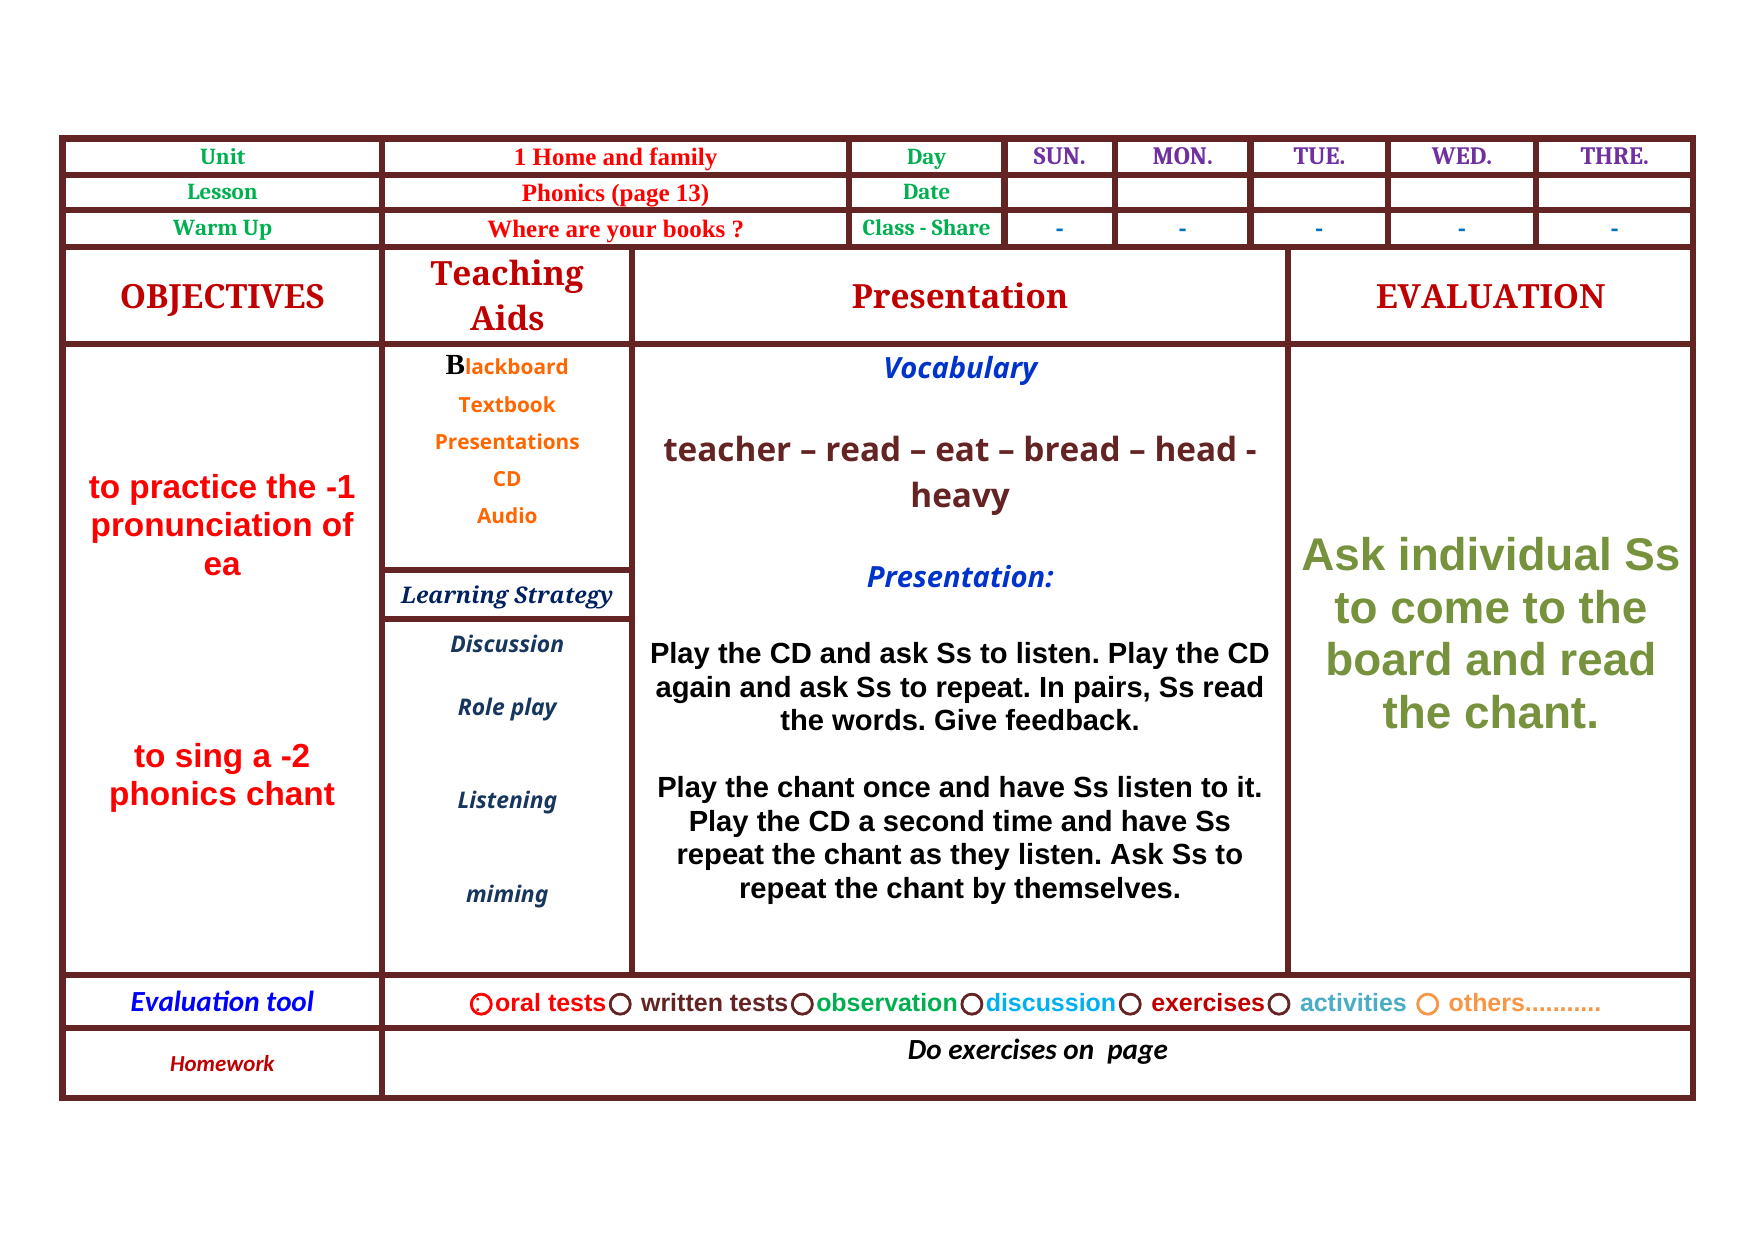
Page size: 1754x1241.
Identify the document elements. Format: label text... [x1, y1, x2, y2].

table_cell - [1254, 213, 1385, 243]
table_header Unit [66, 142, 379, 172]
table_cell Ask individual Ss to come to the board and read the chant. [1291, 347, 1690, 972]
table_cell - [1539, 213, 1690, 243]
table_cell [1539, 178, 1690, 207]
table_cell Lesson [66, 178, 379, 207]
table_cell Presentation [635, 250, 1285, 341]
table_header WED. [1391, 142, 1533, 172]
table_cell : ⃝ oral tests ⃝ written tests ⃝ observation ⃝ discussion ⃝ exercises ⃝ activities ⃝ others........... [385, 978, 1690, 1025]
table_cell - [1118, 213, 1247, 243]
table_cell Vocabulary teacher – read – eat – bread – head - heavy Presentation: Play the CD and ask Ss to listen. Play the CD again and ask Ss to repeat. In pairs, Ss read the words. Give feedback. Play the chant once and have Ss listen to it. Play the CD a second time and have Ss repeat the chant as they listen. Ask Ss to repeat the chant by themselves. [635, 347, 1285, 972]
table_cell OBJECTIVES [66, 250, 379, 341]
table_cell Homework [66, 1031, 379, 1095]
table_cell Warm Up [66, 213, 379, 243]
table_cell Blackboard Textbook Presentations CD Audio [385, 347, 629, 567]
table_cell Do exercises on page [385, 1031, 1690, 1095]
table_header TUE. [1254, 142, 1385, 172]
table_cell Class - Share [852, 213, 1001, 243]
table_cell [1391, 178, 1533, 207]
table_cell - [1008, 213, 1112, 243]
table_cell 1- to practice the pronunciation of ea 2- to sing a phonics chant [66, 347, 379, 972]
table_header MON. [1118, 142, 1247, 172]
table_header Day [852, 142, 1001, 172]
table_cell [1118, 178, 1247, 207]
table_cell [1008, 178, 1112, 207]
table_cell Teaching Aids [385, 250, 629, 341]
table_cell EVALUATION [1291, 250, 1690, 341]
table_cell [1254, 178, 1385, 207]
table_cell Learning Strategy [385, 573, 629, 616]
table_header 1 Home and family [385, 142, 846, 172]
table_cell Where are your books ? [385, 213, 846, 243]
table_cell - [1391, 213, 1533, 243]
table_header THRE. [1539, 142, 1690, 172]
table_cell Date [852, 178, 1001, 207]
table_header SUN. [1008, 142, 1112, 172]
table_cell Evaluation tool [66, 978, 379, 1025]
table_cell Phonics (page 13) [385, 178, 846, 207]
table_cell Discussion Role play Listening miming [385, 622, 629, 972]
